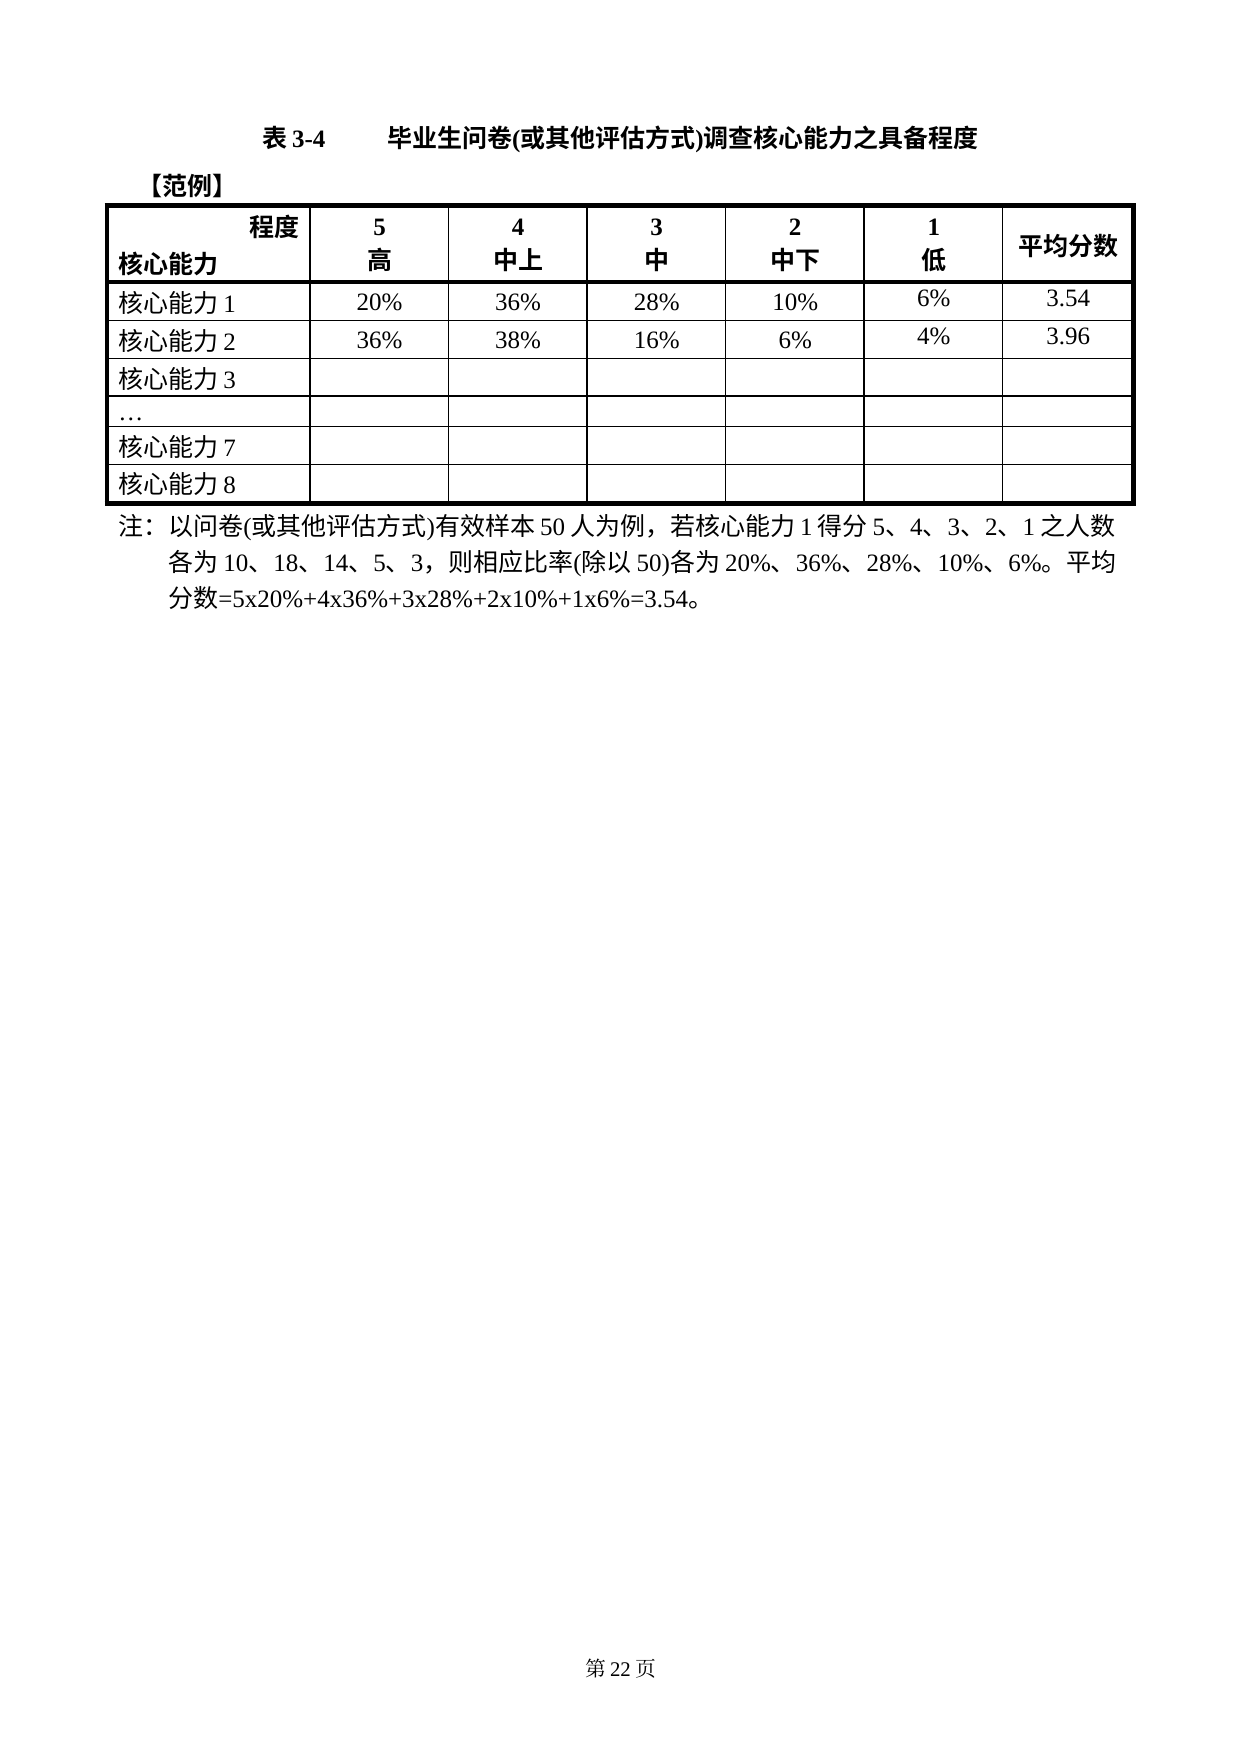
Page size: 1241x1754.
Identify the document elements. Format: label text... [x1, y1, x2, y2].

table_cell [865, 427, 1002, 463]
table_header 1 低 [865, 208, 1002, 280]
table_cell [865, 359, 1002, 395]
table_cell [588, 427, 725, 463]
text 【范例】 [118, 167, 1122, 203]
table_cell [726, 397, 863, 426]
table_cell 28% [588, 284, 725, 320]
table_cell [449, 397, 586, 426]
table_cell [311, 465, 448, 501]
table_cell … [109, 397, 309, 426]
table_cell 3.54 [1003, 284, 1131, 320]
table_cell [1003, 397, 1131, 426]
table_cell 核心能力1 [109, 284, 309, 320]
table_header 平均分数 [1003, 208, 1131, 280]
table_cell [865, 397, 1002, 426]
table_header 3 中 [588, 208, 725, 280]
table_cell [1003, 427, 1131, 463]
table_cell [311, 359, 448, 395]
table_cell 6% [865, 284, 1002, 320]
table_header 程度 核心能力 [109, 208, 309, 280]
table_cell 核心能力3 [109, 359, 309, 395]
table_cell 38% [449, 321, 586, 357]
table_cell 36% [311, 321, 448, 357]
table_cell 3.96 [1003, 321, 1131, 357]
table_cell 核心能力7 [109, 427, 309, 463]
table_cell [449, 465, 586, 501]
table_cell [865, 465, 1002, 501]
table_cell [588, 359, 725, 395]
table_cell [726, 359, 863, 395]
table_cell 6% [726, 321, 863, 357]
table_cell 10% [726, 284, 863, 320]
table_cell 36% [449, 284, 586, 320]
table_cell [311, 427, 448, 463]
table_cell 20% [311, 284, 448, 320]
table_cell [311, 397, 448, 426]
table_cell 核心能力8 [109, 465, 309, 501]
table_header 4 中上 [449, 208, 586, 280]
table_cell [449, 427, 586, 463]
table_cell [726, 465, 863, 501]
table_cell [588, 465, 725, 501]
table_cell 核心能力2 [109, 321, 309, 357]
table_cell 4% [865, 321, 1002, 357]
table_cell [1003, 465, 1131, 501]
table_cell [1003, 359, 1131, 395]
table_cell [726, 427, 863, 463]
table_cell [449, 359, 586, 395]
table_cell 16% [588, 321, 725, 357]
table_cell [588, 397, 725, 426]
text 表3-4 毕业生问卷(或其他评估方式)调查核心能力之具备程度 [118, 118, 1122, 154]
table_header 2 中下 [726, 208, 863, 280]
text 注：以问卷(或其他评估方式)有效样本50人为例，若核心能力1得分5、4、3、2、1之人数 各为10、18、14、5、3，则相应比率(除以50)各为20%、36%、28%、10%、6%。平均分数=5x20%+4x36%+3x28%+2x10%+1x6%=3.54。 [118, 506, 1122, 615]
table_header 5 高 [311, 208, 448, 280]
